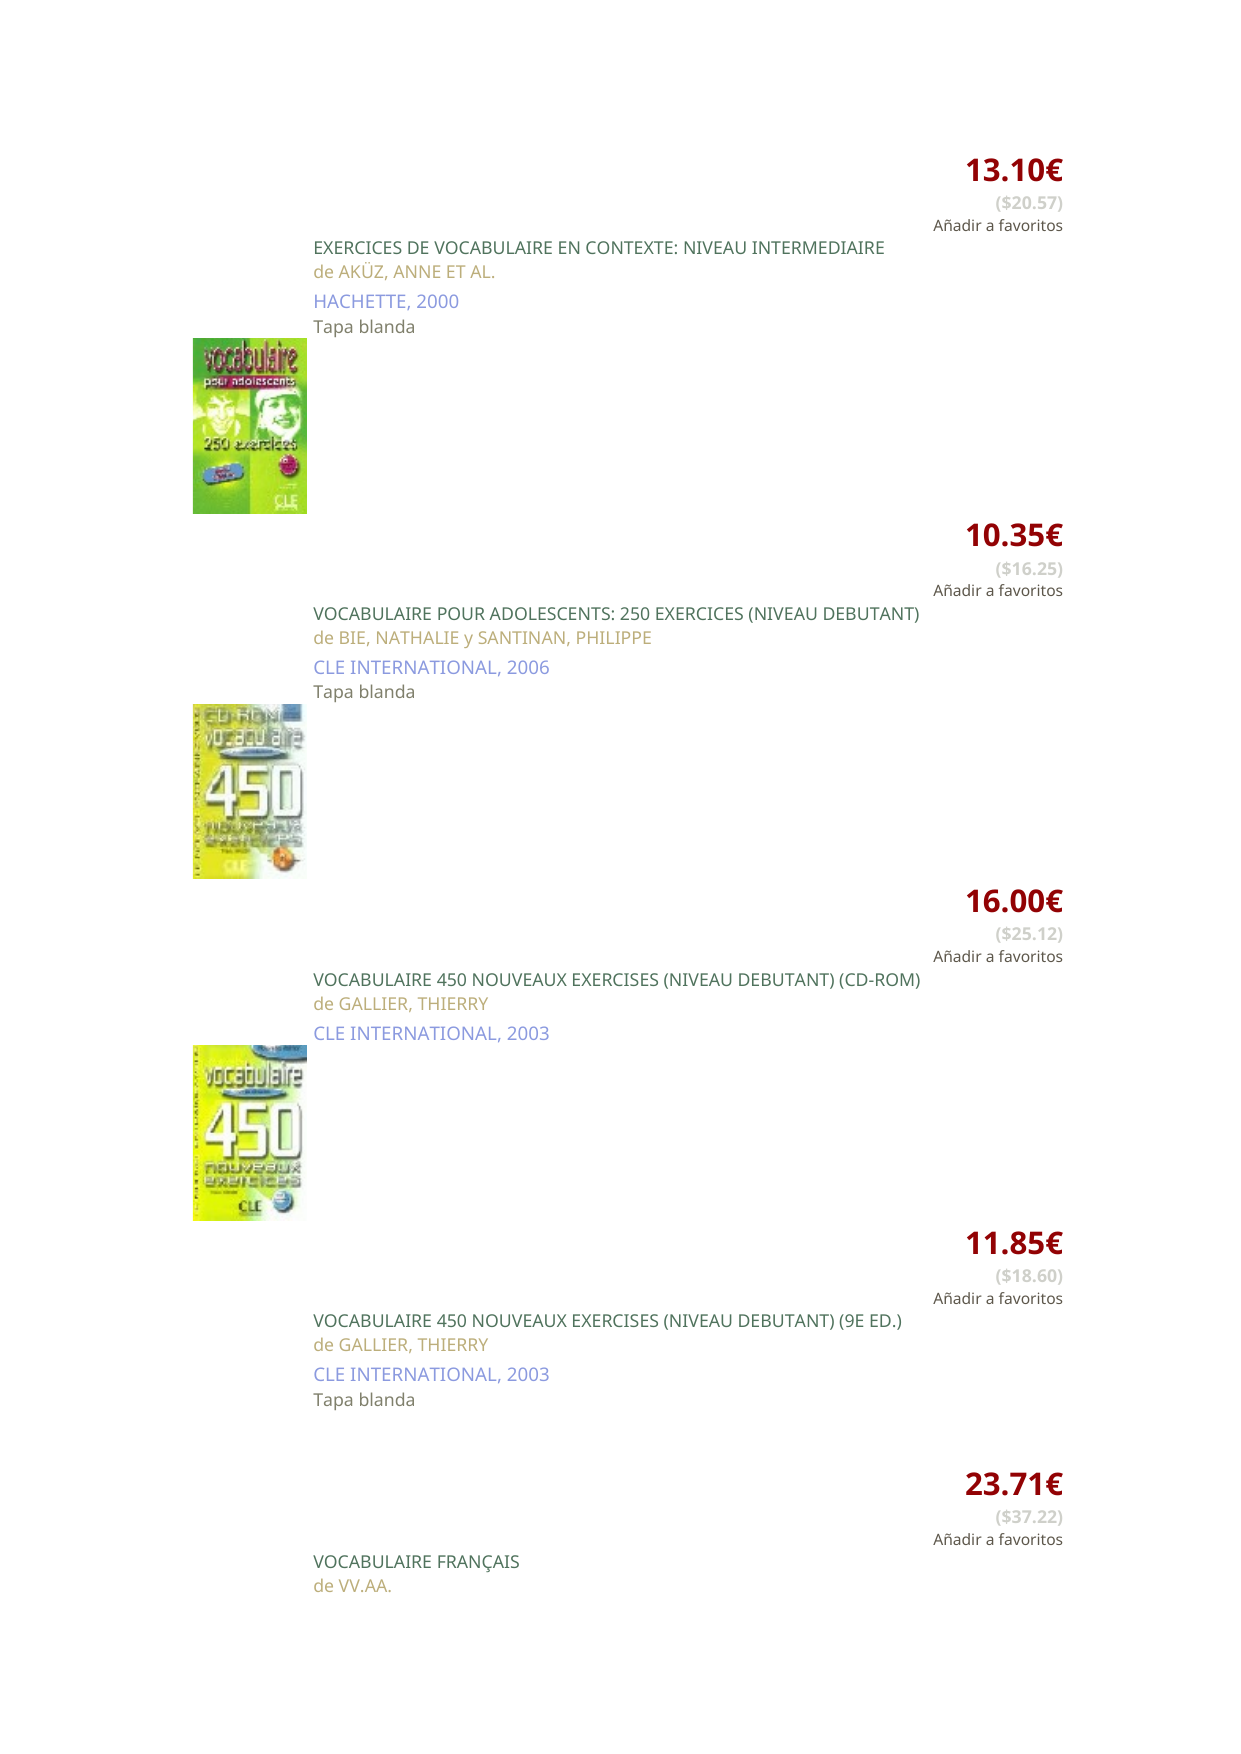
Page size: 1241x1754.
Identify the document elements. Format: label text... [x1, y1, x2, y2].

text Tapa blanda [313, 680, 1063, 704]
text VOCABULAIRE 450 NOUVEAUX EXERCISES (NIVEAU DEBUTANT) (CD-ROM) [313, 967, 1063, 991]
text ($25.12) [313, 922, 1063, 946]
text CLE INTERNATIONAL, 2003 [313, 1020, 1063, 1046]
text Tapa blanda [313, 1387, 1063, 1411]
picture [192, 704, 310, 879]
text 23.71€ [313, 1461, 1063, 1504]
text VOCABULAIRE POUR ADOLESCENTS: 250 EXERCICES (NIVEAU DEBUTANT) [313, 601, 1063, 626]
text VOCABULAIRE FRANÇAIS [313, 1549, 1063, 1574]
text CLE INTERNATIONAL, 2006 [313, 654, 1063, 680]
text Añadir a favoritos [313, 1287, 1063, 1309]
text Añadir a favoritos [313, 580, 1063, 601]
text Tapa blanda [313, 314, 1063, 338]
text de GALLIER, THIERRY [313, 1333, 1063, 1357]
text de BIE, NATHALIE y SANTINAN, PHILIPPE [313, 626, 1063, 650]
text Añadir a favoritos [313, 1528, 1063, 1549]
text ($20.57) [313, 190, 1063, 214]
text de AKÜZ, ANNE ET AL. [313, 260, 1063, 284]
picture [192, 338, 310, 514]
text 10.35€ [313, 513, 1063, 556]
text Añadir a favoritos [313, 946, 1063, 967]
text de VV.AA. [313, 1574, 1063, 1598]
text de GALLIER, THIERRY [313, 991, 1063, 1015]
text ($37.22) [313, 1504, 1063, 1528]
text VOCABULAIRE 450 NOUVEAUX EXERCISES (NIVEAU DEBUTANT) (9E ED.) [313, 1309, 1063, 1333]
text 11.85€ [313, 1221, 1063, 1263]
text 13.10€ [313, 148, 1063, 190]
text ($16.25) [313, 556, 1063, 580]
picture [192, 1045, 310, 1221]
text 16.00€ [313, 879, 1063, 922]
text Añadir a favoritos [313, 214, 1063, 236]
text ($18.60) [313, 1263, 1063, 1287]
text EXERCICES DE VOCABULAIRE EN CONTEXTE: NIVEAU INTERMEDIAIRE [313, 236, 1063, 260]
text HACHETTE, 2000 [313, 289, 1063, 314]
text CLE INTERNATIONAL, 2003 [313, 1362, 1063, 1387]
